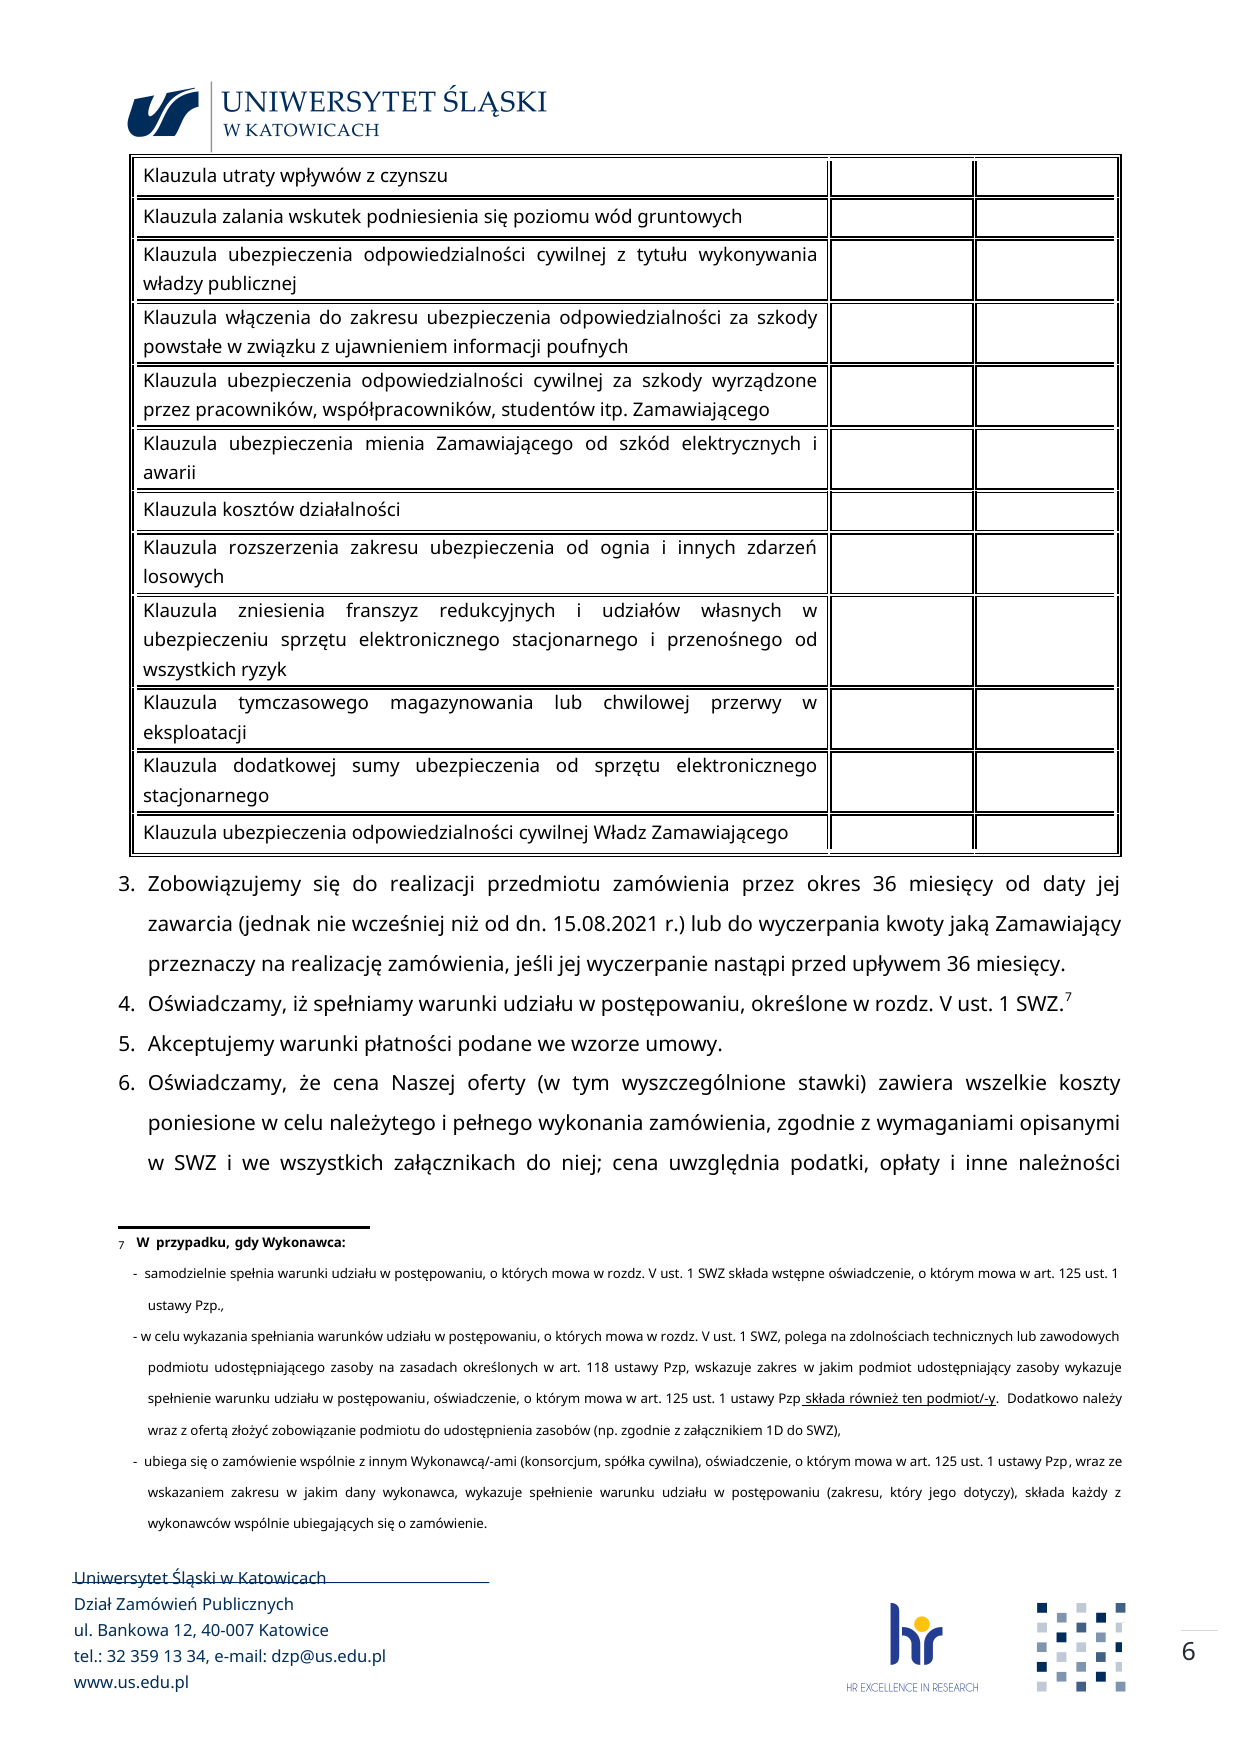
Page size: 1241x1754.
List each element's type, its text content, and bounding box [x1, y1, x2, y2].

subtitle Zobowiązujemy się do realizacji przedmiotu zamówienia przez okres 36 miesięcy od daty jej zawarcia (jednak nie wcześniej niż od dn. 15.08.2021 r.) lub do wyczerpania kwoty jaką Zamawiający przeznaczy na realizację zamówienia, jeśli jej wyczerpanie nastąpi przed upływem 36 miesięcy. [118, 869, 1122, 978]
table_cell [832, 200, 972, 236]
table_cell [974, 593, 1119, 685]
table_cell Klauzula zniesienia franszyz redukcyjnych i udziałów własnych w ubezpieczeniu sprzętu elektronicznego stacjonarnego i przenośnego od wszystkich ryzyk [132, 593, 829, 685]
table_cell [974, 811, 1119, 852]
table_cell Klauzula włączenia do zakresu ubezpieczenia odpowiedzialności za szkody powstałe w związku z ujawnieniem informacji poufnych [132, 299, 829, 362]
table_cell Klauzula ubezpieczenia mienia Zamawiającego od szkód elektrycznych i awarii [132, 425, 829, 488]
table_cell [974, 685, 1119, 748]
table_cell [832, 690, 972, 748]
table_cell [832, 753, 972, 811]
table_cell [832, 430, 972, 488]
picture [76, 1573, 82, 1583]
table_cell [974, 530, 1119, 593]
table_cell Klauzula ubezpieczenia odpowiedzialności cywilnej Władz Zamawiającego [132, 811, 829, 852]
table_cell [829, 155, 974, 195]
picture [778, 1475, 1155, 1721]
table_cell [832, 241, 972, 299]
table_cell [832, 304, 972, 362]
table_cell Klauzula utraty wpływów z czynszu [132, 155, 829, 195]
table_cell [829, 811, 974, 852]
table_cell Klauzula dodatkowej sumy ubezpieczenia od sprzętu elektronicznego stacjonarnego [132, 748, 829, 811]
picture [0, 1573, 490, 1591]
table_cell Klauzula rozszerzenia zakresu ubezpieczenia od ognia i innych zdarzeń losowych [132, 530, 829, 593]
table_cell [832, 597, 972, 685]
table_cell [832, 493, 972, 530]
table_cell [832, 535, 972, 593]
subtitle Oświadczamy, iż spełniamy warunki udziału w postępowaniu, określone w rozdz. V ust. 1 SWZ. [118, 989, 1122, 1017]
table_cell [974, 155, 1119, 195]
subtitle Oświadczamy, że cena Naszej oferty (w tym wyszczególnione stawki) zawiera wszelkie koszty poniesione w celu należytego i pełnego wykonania zamówienia, zgodnie z wymaganiami opisanymi w SWZ i we wszystkich załącznikach do niej; cena uwzględnia podatki, opłaty i inne należności płatne przez Wykonawcę wszelkie elementy ryzyka związane z realizacją zamówienia oraz ewentualny zysk Wykonawcy. [118, 1068, 1122, 1177]
table_cell [832, 367, 972, 425]
table_cell [974, 488, 1119, 530]
table_cell Klauzula zalania wskutek podniesienia się poziomu wód gruntowych [132, 195, 829, 236]
table_cell [974, 299, 1119, 362]
table_cell [974, 425, 1119, 488]
table_cell Klauzula ubezpieczenia odpowiedzialności cywilnej z tytułu wykonywania władzy publicznej [132, 236, 829, 299]
table_cell Klauzula kosztów działalności [132, 488, 829, 530]
table_cell [974, 236, 1119, 299]
subtitle Akceptujemy warunki płatności podane we wzorze umowy. [118, 1029, 1122, 1057]
table_cell [974, 748, 1119, 811]
table_cell Klauzula tymczasowego magazynowania lub chwilowej przerwy w eksploatacji [132, 685, 829, 748]
table_cell [974, 195, 1119, 236]
picture [9, 0, 1241, 188]
table_cell [974, 362, 1119, 425]
table_cell Klauzula ubezpieczenia odpowiedzialności cywilnej za szkody wyrządzone przez pracowników, współpracowników, studentów itp. Zamawiającego [132, 362, 829, 425]
